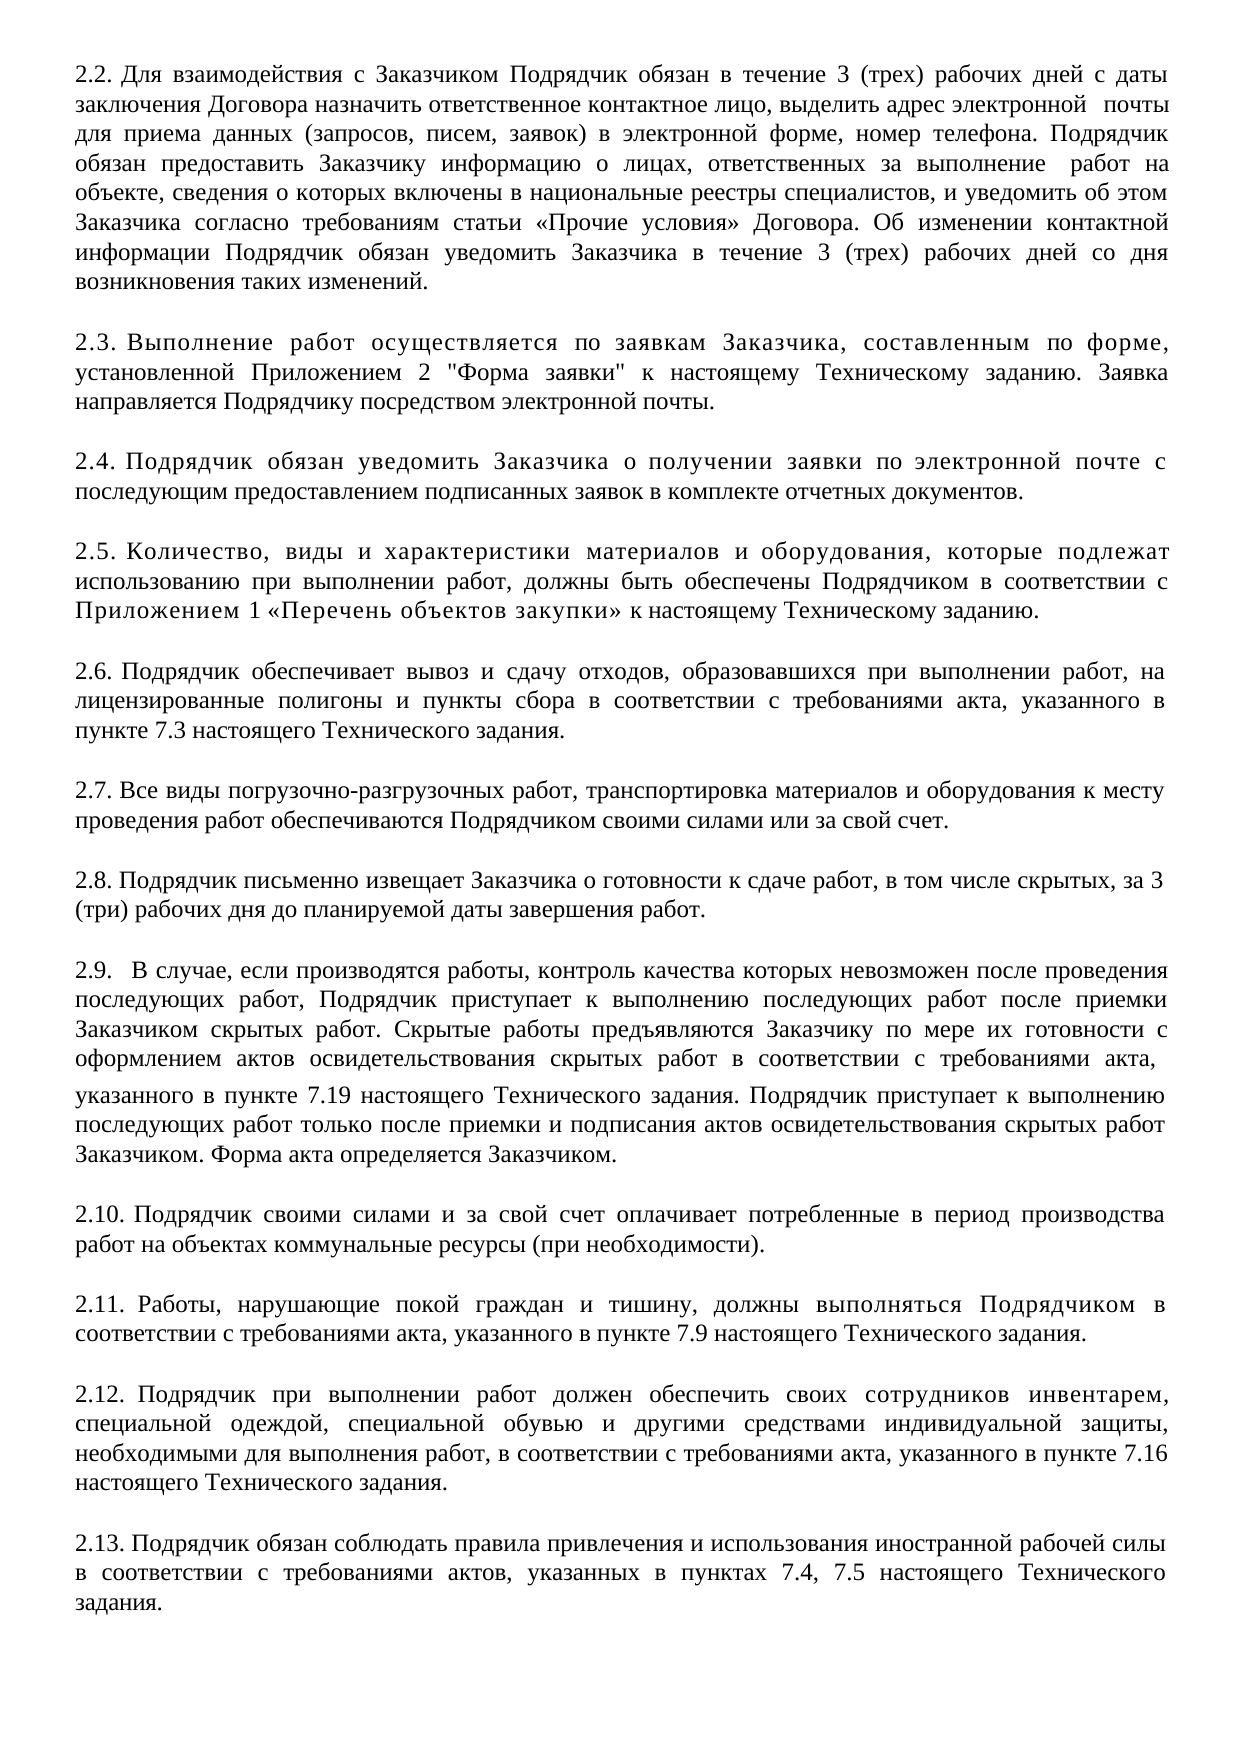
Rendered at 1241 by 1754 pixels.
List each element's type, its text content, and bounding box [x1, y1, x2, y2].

list Подрядчик своими силами и за свой счет оплачивает потребленные в период производства работ на объектах коммунальные ресурсы (при необходимости). [75, 1199, 1166, 1257]
list Все виды погрузочно-разгрузочных работ, транспортировка материалов и оборудования к месту проведения работ обеспечиваются Подрядчиком своими силами или за свой счет. [75, 775, 1165, 833]
text указанного в пункте 7.19 настоящего Технического задания. Подрядчик приступает к выполнению последующих работ только после приемки и подписания актов освидетельствования скрытых работ Заказчиком. Форма акта определяется Заказчиком. [75, 1080, 1166, 1168]
list Подрядчик обеспечивает вывоз и сдачу отходов, образовавшихся при выполнении работ, на лицензированные полигоны и пункты сбора в соответствии с требованиями акта, указанного в пункте 7.3 настоящего Технического задания. [75, 656, 1166, 744]
list Для взаимодействия с Заказчиком Подрядчик обязан в течение 3 (трех) рабочих дней с даты заключения Договора назначить ответственное контактное лицо, выделить адрес электронной почты для приема данных (запросов, писем, заявок) в электронной форме, номер телефона. Подрядчик обязан предоставить Заказчику информацию о лицах, ответственных за выполнение работ на объекте, сведения о которых включены в национальные реестры специалистов, и уведомить об этом Заказчика согласно требованиям статьи «Прочие условия» Договора. Об изменении контактной информации Подрядчик обязан уведомить Заказчика в течение 3 (трех) рабочих дней со дня возникновения таких изменений. [75, 59, 1169, 295]
list Количество, виды и характеристики материалов и оборудования, которые подлежат использованию при выполнении работ, должны быть обеспечены Подрядчиком в соответствии с Приложением 1 «Перечень объектов закупки» к настоящему Техническому заданию. [75, 536, 1169, 624]
list Выполнение работ осуществляется по заявкам Заказчика, составленным по форме, установленной Приложением 2 "Форма заявки" к настоящему Техническому заданию. Заявка направляется Подрядчику посредством электронной почты. [75, 327, 1169, 415]
list Подрядчик обязан соблюдать правила привлечения и использования иностранной рабочей силы в соответствии с требованиями актов, указанных в пунктах 7.4, 7.5 настоящего Технического задания. [75, 1528, 1167, 1616]
list Подрядчик при выполнении работ должен обеспечить своих сотрудников инвентарем, специальной одеждой, специальной обувью и другими средствами индивидуальной защиты, необходимыми для выполнения работ, в соответствии с требованиями акта, указанного в пункте 7.16 настоящего Технического задания. [75, 1379, 1169, 1496]
list Работы, нарушающие покой граждан и тишину, должны выполняться Подрядчиком в соответствии с требованиями акта, указанного в пункте 7.9 настоящего Технического задания. [75, 1289, 1165, 1347]
list Подрядчик письменно извещает Заказчика о готовности к сдаче работ, в том числе скрытых, за 3 (три) рабочих дня до планируемой даты завершения работ. [75, 865, 1166, 923]
list Подрядчик обязан уведомить Заказчика о получении заявки по электронной почте с последующим предоставлением подписанных заявок в комплекте отчетных документов. [75, 446, 1166, 505]
list В случае, если производятся работы, контроль качества которых невозможен после проведения последующих работ, Подрядчик приступает к выполнению последующих работ после приемки Заказчиком скрытых работ. Скрытые работы предъявляются Заказчику по мере их готовности с оформлением актов освидетельствования скрытых работ в соответствии с требованиями акта, [75, 955, 1169, 1072]
